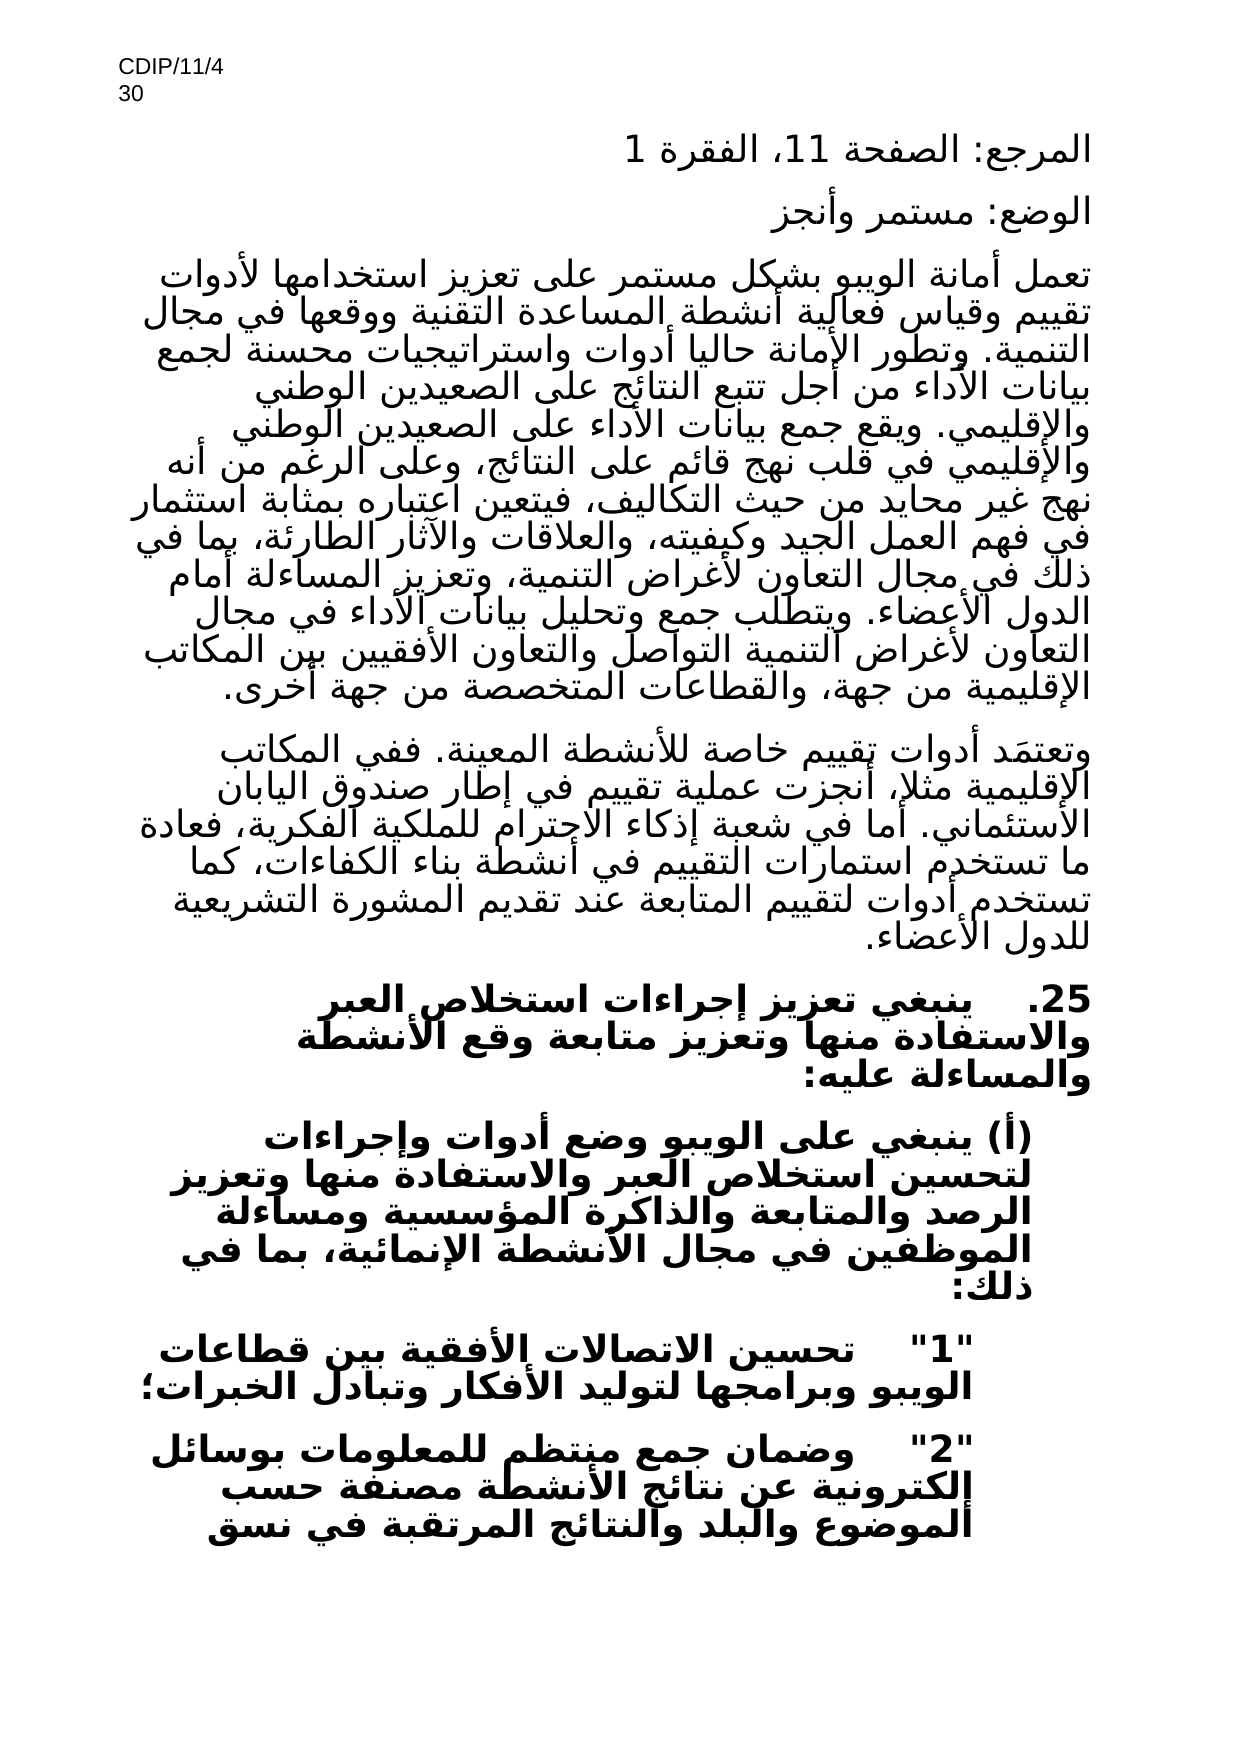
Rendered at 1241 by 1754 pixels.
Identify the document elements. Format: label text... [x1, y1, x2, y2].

text وتعتمَد أدوات تقييم خاصة للأنشطة المعينة. ففي المكاتب الإقليمية مثلا، أنجزت عملية تقييم في إطار صندوق اليابان الاستئماني. أما في شعبة إذكاء الاحترام للملكية الفكرية، فعادة ما تستخدم استمارات التقييم في أنشطة بناء الكفاءات، كما تستخدم أدوات لتقييم المتابعة عند تقديم المشورة التشريعية للدول الأعضاء. [118, 732, 1092, 957]
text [118, 1432, 1033, 1545]
text الوضع: مستمر وأنجز [1060, 195, 1092, 232]
text 25. ينبغي تعزيز إجراءات استخلاص العبر والاستفادة منها وتعزيز متابعة وقع الأنشطة والمساءلة عليه: [118, 982, 1092, 1095]
text تعمل أمانة الويبو بشكل مستمر على تعزيز استخدامها لأدوات تقييم وقياس فعالية أنشطة المساعدة التقنية ووقعها في مجال التنمية. وتطور الأمانة حاليا أدوات واستراتيجيات محسنة لجمع بيانات الأداء من أجل تتبع النتائج على الصعيدين الوطني والإقليمي. ويقع جمع بيانات الأداء على الصعيدين الوطني والإقليمي في قلب نهج قائم على النتائج، وعلى الرغم من أنه نهج غير محايد من حيث التكاليف، فيتعين اعتباره بمثابة استثمار في فهم العمل الجيد وكيفيته، والعلاقات والآثار الطارئة، بما في ذلك في مجال التعاون لأغراض التنمية، وتعزيز المساءلة أمام الدول الأعضاء. ويتطلب جمع وتحليل بيانات الأداء في مجال التعاون لأغراض التنمية التواصل والتعاون الأفقيين بين المكاتب الإقليمية من جهة، والقطاعات المتخصصة من جهة أخرى. [118, 257, 1092, 707]
text المرجع: الصفحة 11، الفقرة 1 [118, 132, 1092, 170]
text "1" تحسين الاتصالات الأفقية بين قطاعات الويبو وبرامجها لتوليد الأفكار وتبادل الخبرات؛ [118, 1332, 1033, 1407]
text الوضع: مستمر وأنجز [118, 195, 1075, 232]
text (أ) ينبغي على الويبو وضع أدوات وإجراءات لتحسين استخلاص العبر والاستفادة منها وتعزيز الرصد والمتابعة والذاكرة المؤسسية ومساءلة الموظفين في مجال الأنشطة الإنمائية، بما في ذلك: [118, 1120, 1092, 1307]
